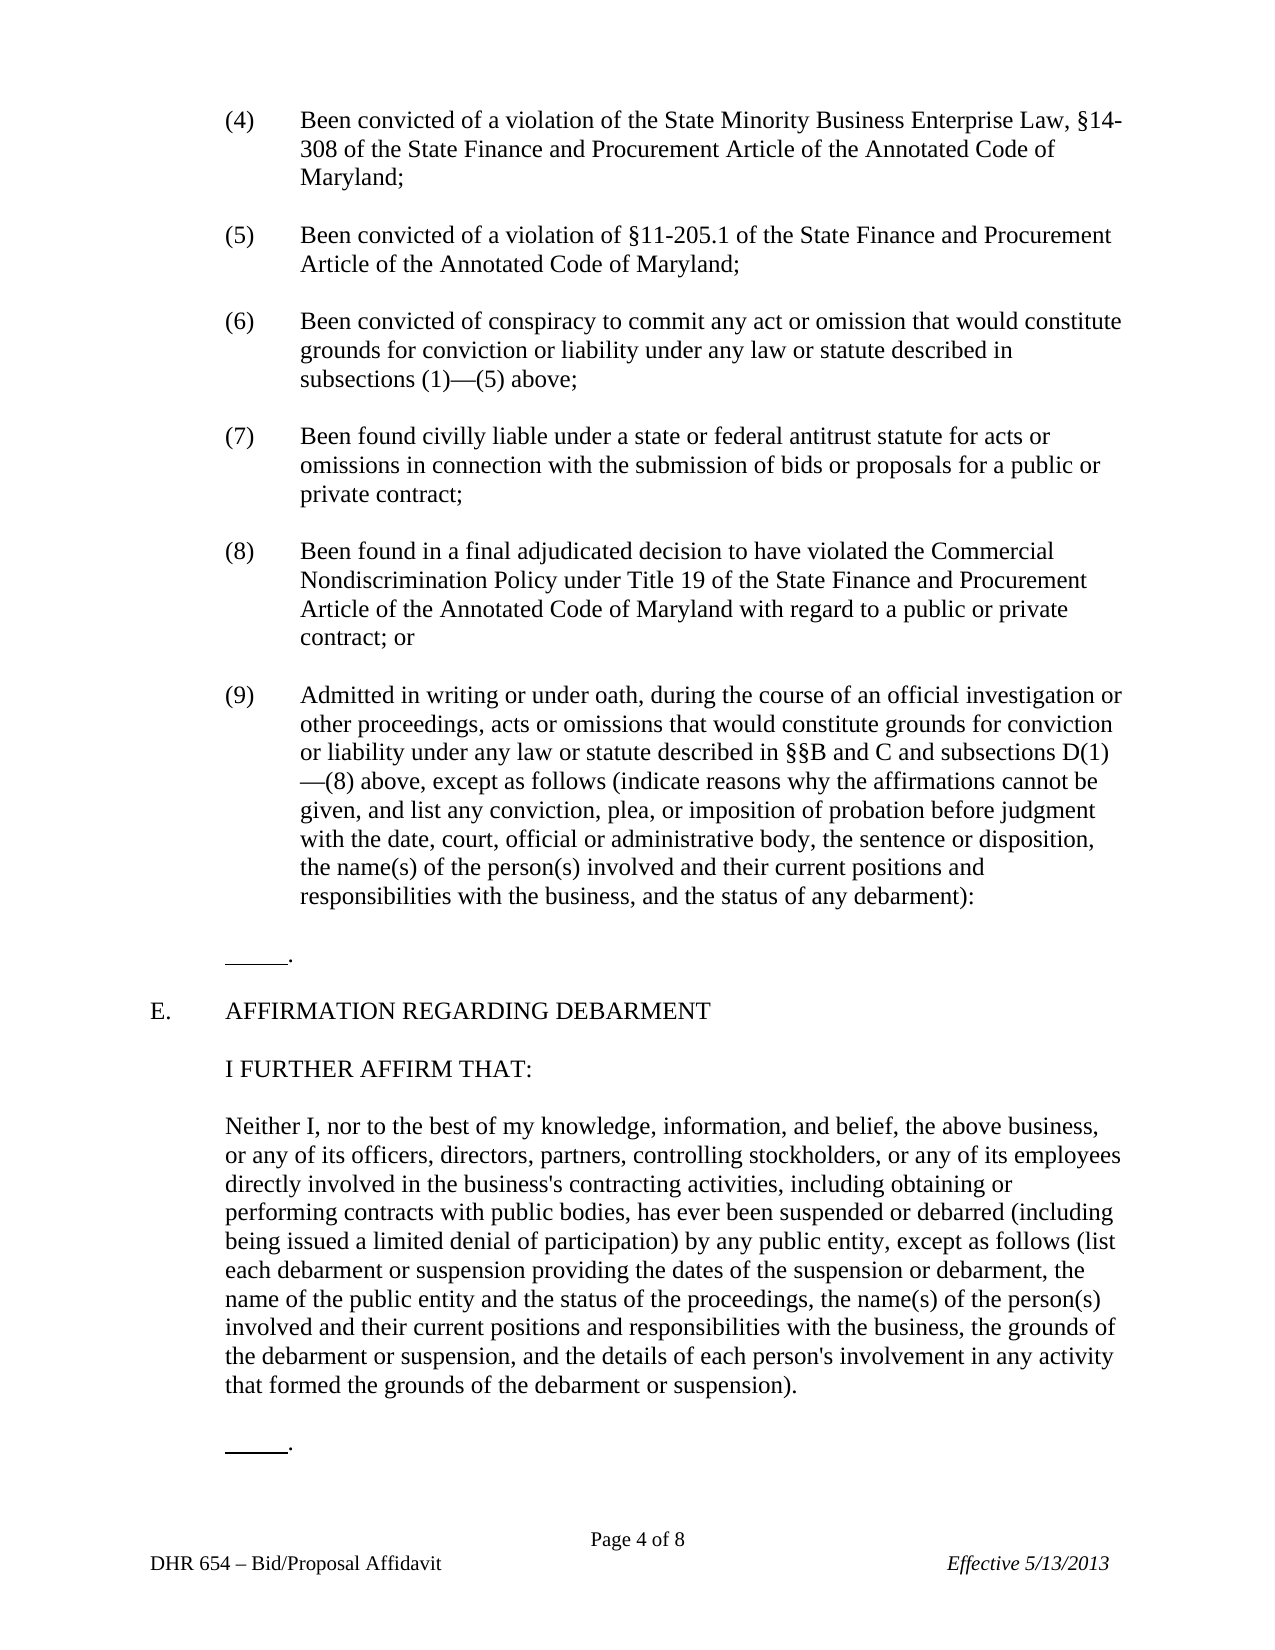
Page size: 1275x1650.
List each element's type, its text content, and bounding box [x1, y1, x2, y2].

text (7) Been found civilly liable under a state or federal antitrust statute for acts or omissions in connection with the submission of bids or proposals for a public or private contract; [225, 421, 1125, 507]
text . [150, 939, 1125, 967]
text (8) Been found in a final adjudicated decision to have violated the Commercial Nondiscrimination Policy under Title 19 of the State Finance and Procurement Article of the Annotated Code of Maryland with regard to a public or private contract; or [225, 536, 1125, 651]
text (5) Been convicted of a violation of §11-205.1 of the State Finance and Procurement Article of the Annotated Code of Maryland; [225, 220, 1125, 277]
text (6) Been convicted of conspiracy to commit any act or omission that would constitute grounds for conviction or liability under any law or statute described in subsections (1)—(5) above; [225, 306, 1125, 392]
text (9) Admitted in writing or under oath, during the course of an official investigation or other proceedings, acts or omissions that would constitute grounds for conviction or liability under any law or statute described in §§B and C and subsections D(1)—(8) above, except as follows (indicate reasons why the affirmations cannot be given, and list any conviction, plea, or imposition of probation before judgment with the date, court, official or administrative body, the sentence or disposition, the name(s) of the person(s) involved and their current positions and responsibilities with the business, and the status of any debarment): [225, 680, 1125, 910]
text Neither I, nor to the best of my knowledge, information, and belief, the above business, or any of its officers, directors, partners, controlling stockholders, or any of its employees directly involved in the business's contracting activities, including obtaining or performing contracts with public bodies, has ever been suspended or debarred (including being issued a limited denial of participation) by any public entity, except as follows (list each debarment or suspension providing the dates of the suspension or debarment, the name of the public entity and the status of the proceedings, the name(s) of the person(s) involved and their current positions and responsibilities with the business, the grounds of the debarment or suspension, and the details of each person's involvement in any activity that formed the grounds of the debarment or suspension). [225, 1111, 1125, 1399]
text (4) Been convicted of a violation of the State Minority Business Enterprise Law, §14-308 of the State Finance and Procurement Article of the Annotated Code of Maryland; [225, 105, 1125, 191]
text E. AFFIRMATION REGARDING DEBARMENT [150, 996, 1125, 1025]
text . [225, 1427, 1125, 1456]
text I FURTHER AFFIRM THAT: [150, 1054, 1125, 1082]
